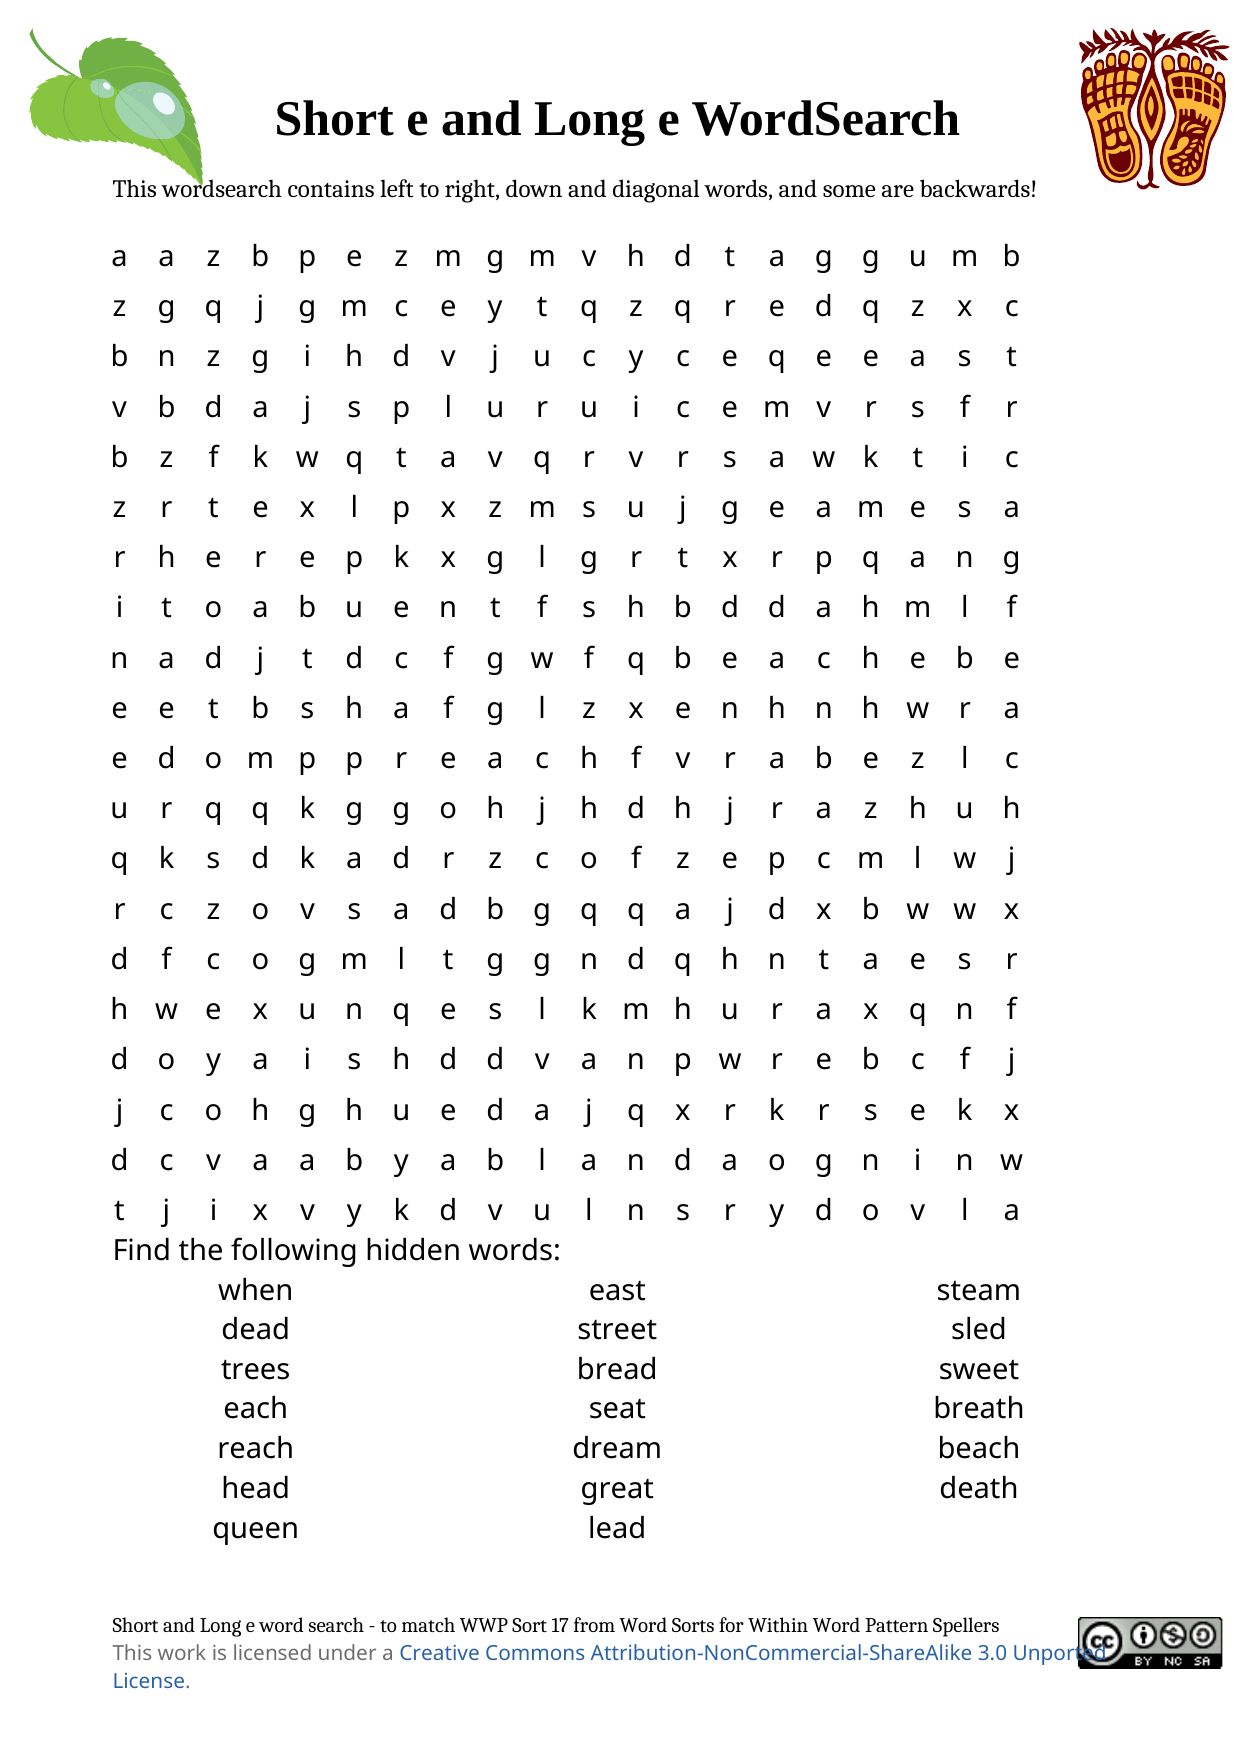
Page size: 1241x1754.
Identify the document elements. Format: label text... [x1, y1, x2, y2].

table_cell v [289, 1179, 336, 1229]
table_cell c [383, 275, 430, 325]
table_cell e [852, 325, 899, 376]
table_cell c [805, 828, 852, 878]
table_cell u [618, 476, 664, 526]
table_cell o [242, 928, 289, 978]
table_cell s [852, 1079, 899, 1129]
table_cell a [899, 526, 946, 576]
table_cell n [758, 928, 805, 978]
table_cell l [383, 928, 430, 978]
table_cell a [758, 426, 805, 476]
table_cell r [618, 526, 664, 576]
text bread [474, 1348, 760, 1388]
table_cell p [336, 727, 383, 777]
table_cell u [946, 777, 993, 827]
table_cell h [618, 576, 664, 627]
table_cell z [101, 275, 148, 325]
table_cell q [852, 275, 899, 325]
table_cell f [618, 828, 664, 878]
table_cell l [524, 526, 571, 576]
text seat [474, 1388, 760, 1427]
table_cell s [899, 376, 946, 426]
table_cell i [618, 376, 664, 426]
table_cell j [289, 376, 336, 426]
table_cell f [571, 627, 617, 677]
table_cell k [289, 777, 336, 827]
table_cell h [852, 677, 899, 727]
table_cell j [242, 275, 289, 325]
table_cell g [477, 526, 524, 576]
table_cell h [571, 777, 617, 827]
table_cell v [101, 376, 148, 426]
table_cell u [571, 376, 617, 426]
table_cell q [524, 426, 571, 476]
table_cell t [383, 426, 430, 476]
table_cell u [383, 1079, 430, 1129]
table_cell r [993, 928, 1040, 978]
table_cell z [899, 727, 946, 777]
table_cell o [148, 1028, 195, 1078]
table_cell d [664, 1129, 711, 1179]
table_cell m [899, 576, 946, 627]
table_cell u [524, 1179, 571, 1229]
table_cell p [758, 828, 805, 878]
table_header u [899, 225, 946, 275]
table_cell c [148, 878, 195, 928]
table_cell g [477, 928, 524, 978]
table_cell w [148, 978, 195, 1028]
table_cell h [336, 677, 383, 727]
table_header e [336, 225, 383, 275]
table_cell q [618, 878, 664, 928]
table_cell i [195, 1179, 242, 1229]
table_cell k [571, 978, 617, 1028]
table_cell g [477, 627, 524, 677]
table_header z [195, 225, 242, 275]
table_cell d [805, 1179, 852, 1229]
table_cell j [664, 476, 711, 526]
table_cell g [289, 928, 336, 978]
table_cell q [336, 426, 383, 476]
table_cell d [711, 576, 758, 627]
table_cell q [618, 1079, 664, 1129]
table_cell d [195, 627, 242, 677]
table_cell r [101, 878, 148, 928]
table_cell s [946, 476, 993, 526]
table_cell n [618, 1129, 664, 1179]
table_cell e [899, 476, 946, 526]
table_cell h [242, 1079, 289, 1129]
table_header b [242, 225, 289, 275]
table_cell b [852, 1028, 899, 1078]
table_cell b [477, 878, 524, 928]
table_cell e [899, 928, 946, 978]
table_cell z [852, 777, 899, 827]
table_cell b [101, 426, 148, 476]
text head [112, 1467, 399, 1507]
table_cell f [946, 1028, 993, 1078]
table_cell a [336, 828, 383, 878]
table_cell e [711, 325, 758, 376]
table_cell t [289, 627, 336, 677]
table_cell b [289, 576, 336, 627]
table_cell h [758, 677, 805, 727]
table_cell z [571, 677, 617, 727]
table_cell j [993, 1028, 1040, 1078]
table_cell j [571, 1079, 617, 1129]
table_cell e [289, 526, 336, 576]
table_cell q [664, 275, 711, 325]
table_cell r [711, 727, 758, 777]
table_cell v [477, 1179, 524, 1229]
table_cell w [946, 828, 993, 878]
table_cell q [101, 828, 148, 878]
table_cell e [805, 325, 852, 376]
table_cell p [383, 476, 430, 526]
table_cell b [101, 325, 148, 376]
table_cell o [758, 1129, 805, 1179]
table_cell d [336, 627, 383, 677]
table_cell p [289, 727, 336, 777]
text queen [112, 1507, 399, 1547]
table_cell w [524, 627, 571, 677]
table_cell t [477, 576, 524, 627]
table_cell z [195, 325, 242, 376]
table_header m [430, 225, 477, 275]
table_cell s [711, 426, 758, 476]
table_cell q [758, 325, 805, 376]
table_cell t [430, 928, 477, 978]
table_cell w [289, 426, 336, 476]
table_cell c [524, 727, 571, 777]
table_cell m [336, 275, 383, 325]
text breath [835, 1388, 1122, 1427]
table_cell d [758, 576, 805, 627]
table_cell j [711, 878, 758, 928]
table_cell v [289, 878, 336, 928]
table_cell l [524, 1129, 571, 1179]
table_cell l [946, 576, 993, 627]
table_cell a [758, 627, 805, 677]
table_cell h [336, 325, 383, 376]
table_cell q [195, 275, 242, 325]
table_cell e [101, 727, 148, 777]
table_cell a [242, 376, 289, 426]
table_cell r [758, 777, 805, 827]
table_cell m [852, 828, 899, 878]
table_header a [101, 225, 148, 275]
table_cell e [758, 275, 805, 325]
table_cell e [993, 627, 1040, 677]
table_cell y [758, 1179, 805, 1229]
table_cell x [242, 1179, 289, 1229]
table_cell y [195, 1028, 242, 1078]
table_cell r [758, 1028, 805, 1078]
table_cell r [383, 727, 430, 777]
table_cell r [148, 476, 195, 526]
table_cell d [242, 828, 289, 878]
table_cell a [993, 677, 1040, 727]
table_cell l [430, 376, 477, 426]
table_cell q [571, 275, 617, 325]
table_cell t [664, 526, 711, 576]
table_cell h [336, 1079, 383, 1129]
table_cell e [430, 1079, 477, 1129]
table_cell k [242, 426, 289, 476]
table_cell n [946, 1129, 993, 1179]
table_cell g [711, 476, 758, 526]
table_cell u [336, 576, 383, 627]
table_cell v [195, 1129, 242, 1179]
table_cell b [664, 576, 711, 627]
table_header v [571, 225, 617, 275]
table_cell d [805, 275, 852, 325]
table_cell q [195, 777, 242, 827]
table_cell y [336, 1179, 383, 1229]
table_cell q [242, 777, 289, 827]
table_cell a [664, 878, 711, 928]
table_cell c [664, 376, 711, 426]
table_cell u [289, 978, 336, 1028]
table_cell b [242, 677, 289, 727]
table_cell a [430, 426, 477, 476]
text reach [112, 1427, 399, 1467]
table_cell n [430, 576, 477, 627]
table_cell g [242, 325, 289, 376]
table_cell c [148, 1079, 195, 1129]
table_cell w [993, 1129, 1040, 1179]
table_cell w [805, 426, 852, 476]
table_cell e [899, 1079, 946, 1129]
table_cell g [805, 1129, 852, 1179]
table_cell l [946, 1179, 993, 1229]
table_cell s [336, 1028, 383, 1078]
table_cell o [852, 1179, 899, 1229]
table_cell a [852, 928, 899, 978]
table_cell h [571, 727, 617, 777]
table_cell i [101, 576, 148, 627]
table_cell t [524, 275, 571, 325]
table_cell t [993, 325, 1040, 376]
table_cell l [946, 727, 993, 777]
table_cell t [805, 928, 852, 978]
table_cell a [383, 677, 430, 727]
table_cell k [148, 828, 195, 878]
table_cell o [195, 1079, 242, 1129]
table_cell r [664, 426, 711, 476]
table_cell e [195, 978, 242, 1028]
table_cell f [993, 576, 1040, 627]
table_cell b [336, 1129, 383, 1179]
table_cell v [805, 376, 852, 426]
table_cell j [148, 1179, 195, 1229]
table_cell d [430, 1179, 477, 1229]
table_cell x [242, 978, 289, 1028]
table_cell c [993, 727, 1040, 777]
table_cell a [242, 576, 289, 627]
table_header h [618, 225, 664, 275]
table_header a [148, 225, 195, 275]
table_cell a [242, 1129, 289, 1179]
table_cell j [101, 1079, 148, 1129]
table_cell c [993, 426, 1040, 476]
table_cell r [711, 1179, 758, 1229]
table_cell s [336, 878, 383, 928]
table_cell o [571, 828, 617, 878]
table_cell b [477, 1129, 524, 1179]
text Find the following hidden words: [112, 1229, 1122, 1269]
table_cell t [195, 677, 242, 727]
table_cell e [148, 677, 195, 727]
table_cell g [993, 526, 1040, 576]
table_cell s [946, 928, 993, 978]
table_cell d [101, 1028, 148, 1078]
text sweet [835, 1348, 1122, 1388]
table_cell a [711, 1129, 758, 1179]
table_cell l [524, 677, 571, 727]
text lead [474, 1507, 760, 1547]
table_cell c [148, 1129, 195, 1179]
text each [112, 1388, 399, 1427]
table_cell a [571, 1028, 617, 1078]
text east [474, 1269, 760, 1308]
text beach [835, 1427, 1122, 1467]
table_cell r [101, 526, 148, 576]
table_cell j [477, 325, 524, 376]
table_cell f [993, 978, 1040, 1028]
table_header m [524, 225, 571, 275]
table_cell v [664, 727, 711, 777]
table_cell a [289, 1129, 336, 1179]
table_header d [664, 225, 711, 275]
table_cell c [571, 325, 617, 376]
table_cell u [477, 376, 524, 426]
table_cell q [899, 978, 946, 1028]
table_cell f [430, 627, 477, 677]
table_cell w [899, 677, 946, 727]
table_cell e [758, 476, 805, 526]
table_cell c [805, 627, 852, 677]
table_cell d [383, 325, 430, 376]
table_cell r [524, 376, 571, 426]
table_cell b [664, 627, 711, 677]
table_cell h [852, 627, 899, 677]
table_cell b [946, 627, 993, 677]
table_cell x [993, 878, 1040, 928]
table_cell d [618, 777, 664, 827]
table_cell a [899, 325, 946, 376]
table_cell t [148, 576, 195, 627]
text when [112, 1269, 399, 1308]
table_cell n [101, 627, 148, 677]
table_cell d [101, 1129, 148, 1179]
table_cell r [430, 828, 477, 878]
table_cell l [899, 828, 946, 878]
table_header a [758, 225, 805, 275]
table_cell h [711, 928, 758, 978]
table_cell a [383, 878, 430, 928]
text dead [112, 1308, 399, 1348]
table_cell m [242, 727, 289, 777]
table_cell i [946, 426, 993, 476]
table_cell h [664, 978, 711, 1028]
table_cell d [430, 878, 477, 928]
table_cell f [148, 928, 195, 978]
table_cell z [477, 476, 524, 526]
table_cell w [946, 878, 993, 928]
table_cell e [430, 978, 477, 1028]
table_cell g [148, 275, 195, 325]
table_cell d [477, 1028, 524, 1078]
table_cell z [618, 275, 664, 325]
table_cell i [289, 325, 336, 376]
table_cell r [758, 526, 805, 576]
table_cell v [430, 325, 477, 376]
table_cell n [852, 1129, 899, 1179]
table_cell j [993, 828, 1040, 878]
table_cell r [711, 275, 758, 325]
table_cell e [101, 677, 148, 727]
table_cell e [430, 727, 477, 777]
table_cell a [758, 727, 805, 777]
table_cell e [711, 376, 758, 426]
table_cell v [899, 1179, 946, 1229]
table_cell v [618, 426, 664, 476]
text trees [112, 1348, 399, 1388]
table_cell s [289, 677, 336, 727]
table_cell d [758, 878, 805, 928]
table_cell k [758, 1079, 805, 1129]
table_cell w [899, 878, 946, 928]
table_cell s [664, 1179, 711, 1229]
table_cell j [711, 777, 758, 827]
table_cell z [477, 828, 524, 878]
table_cell a [993, 476, 1040, 526]
table_cell d [618, 928, 664, 978]
table_cell j [524, 777, 571, 827]
table_cell e [383, 576, 430, 627]
table_cell n [946, 978, 993, 1028]
table_cell c [195, 928, 242, 978]
table_cell e [899, 627, 946, 677]
table_cell x [430, 526, 477, 576]
table_cell d [148, 727, 195, 777]
table_cell q [571, 878, 617, 928]
table_cell c [899, 1028, 946, 1078]
table_header t [711, 225, 758, 275]
table_cell k [852, 426, 899, 476]
table_cell o [195, 576, 242, 627]
table_header z [383, 225, 430, 275]
table_cell e [195, 526, 242, 576]
table_cell x [664, 1079, 711, 1129]
text steam [835, 1269, 1122, 1308]
table_cell x [852, 978, 899, 1028]
table_cell m [336, 928, 383, 978]
table_cell g [524, 928, 571, 978]
table_cell j [242, 627, 289, 677]
table_cell e [711, 627, 758, 677]
table_cell h [899, 777, 946, 827]
text death [835, 1467, 1122, 1507]
table_cell m [524, 476, 571, 526]
table_cell e [852, 727, 899, 777]
table_cell a [242, 1028, 289, 1078]
table_cell o [430, 777, 477, 827]
table_cell n [618, 1179, 664, 1229]
table_cell z [899, 275, 946, 325]
text great [474, 1467, 760, 1507]
table_cell e [430, 275, 477, 325]
table_header m [946, 225, 993, 275]
table_cell f [195, 426, 242, 476]
table_cell x [805, 878, 852, 928]
table_cell o [242, 878, 289, 928]
table_cell v [477, 426, 524, 476]
table_cell h [852, 576, 899, 627]
table_cell t [101, 1179, 148, 1229]
table_cell x [618, 677, 664, 727]
table_cell h [477, 777, 524, 827]
table_cell p [805, 526, 852, 576]
table_cell z [664, 828, 711, 878]
table_cell a [571, 1129, 617, 1179]
table_cell k [383, 1179, 430, 1229]
table_cell b [148, 376, 195, 426]
table_cell n [148, 325, 195, 376]
table_header b [993, 225, 1040, 275]
text dream [474, 1427, 760, 1467]
table_cell d [195, 376, 242, 426]
table_cell z [195, 878, 242, 928]
table_cell w [711, 1028, 758, 1078]
table_cell x [289, 476, 336, 526]
table_cell r [946, 677, 993, 727]
text sled [835, 1308, 1122, 1348]
table_cell h [101, 978, 148, 1028]
table_cell a [524, 1079, 571, 1129]
table_cell k [383, 526, 430, 576]
table_cell n [336, 978, 383, 1028]
table_cell m [852, 476, 899, 526]
table_cell g [477, 677, 524, 727]
table_header g [852, 225, 899, 275]
table_cell p [383, 376, 430, 426]
table_cell s [571, 576, 617, 627]
table_header g [477, 225, 524, 275]
table_cell x [946, 275, 993, 325]
table_cell p [664, 1028, 711, 1078]
table_cell l [524, 978, 571, 1028]
table_cell f [430, 677, 477, 727]
table_cell n [805, 677, 852, 727]
table_cell d [101, 928, 148, 978]
picture [1078, 1617, 1223, 1669]
table_cell k [289, 828, 336, 878]
text street [474, 1308, 760, 1348]
table_cell s [477, 978, 524, 1028]
table_cell s [571, 476, 617, 526]
table_cell a [148, 627, 195, 677]
table_cell r [852, 376, 899, 426]
table_cell e [242, 476, 289, 526]
table_cell r [993, 376, 1040, 426]
table_cell h [148, 526, 195, 576]
table_cell o [195, 727, 242, 777]
table_cell x [711, 526, 758, 576]
table_cell r [711, 1079, 758, 1129]
table_cell e [805, 1028, 852, 1078]
table_cell h [383, 1028, 430, 1078]
table_cell n [946, 526, 993, 576]
table_cell r [148, 777, 195, 827]
table_cell r [242, 526, 289, 576]
table_cell u [101, 777, 148, 827]
table_cell y [618, 325, 664, 376]
table_cell l [571, 1179, 617, 1229]
table_cell g [336, 777, 383, 827]
table_cell p [336, 526, 383, 576]
table_cell n [711, 677, 758, 727]
table_cell t [899, 426, 946, 476]
table_cell a [430, 1129, 477, 1179]
table_header g [805, 225, 852, 275]
table_cell y [477, 275, 524, 325]
table_cell g [383, 777, 430, 827]
table_cell e [711, 828, 758, 878]
table_cell v [524, 1028, 571, 1078]
text This wordsearch contains left to right, down and diagonal words, and some are backwards! [112, 175, 1122, 204]
table_cell a [805, 476, 852, 526]
table_cell g [524, 878, 571, 928]
table_cell g [289, 275, 336, 325]
table_cell b [852, 878, 899, 928]
table_cell k [946, 1079, 993, 1129]
table_cell z [148, 426, 195, 476]
table_cell c [993, 275, 1040, 325]
table_cell h [664, 777, 711, 827]
table_cell i [289, 1028, 336, 1078]
table_cell a [805, 978, 852, 1028]
text Short e and Long e WordSearch [183, 89, 1094, 146]
table_cell m [618, 978, 664, 1028]
table_cell e [664, 677, 711, 727]
table_cell a [805, 777, 852, 827]
table_cell c [524, 828, 571, 878]
table_cell g [571, 526, 617, 576]
table_cell c [664, 325, 711, 376]
table_cell q [664, 928, 711, 978]
table_cell y [383, 1129, 430, 1179]
table_cell x [993, 1079, 1040, 1129]
table_cell l [336, 476, 383, 526]
table_cell s [336, 376, 383, 426]
table_cell q [383, 978, 430, 1028]
table_cell q [852, 526, 899, 576]
table_cell g [289, 1079, 336, 1129]
table_cell i [899, 1129, 946, 1179]
table_cell u [711, 978, 758, 1028]
table_cell d [477, 1079, 524, 1129]
table_cell m [758, 376, 805, 426]
table_cell c [383, 627, 430, 677]
table_cell b [805, 727, 852, 777]
table_cell h [993, 777, 1040, 827]
table_cell n [618, 1028, 664, 1078]
table_cell f [946, 376, 993, 426]
table_header p [289, 225, 336, 275]
table_cell r [571, 426, 617, 476]
table_cell f [524, 576, 571, 627]
table_cell q [618, 627, 664, 677]
table_cell r [758, 978, 805, 1028]
table_cell f [618, 727, 664, 777]
table_cell s [946, 325, 993, 376]
table_cell u [524, 325, 571, 376]
table_cell t [195, 476, 242, 526]
table_cell x [430, 476, 477, 526]
table_cell a [993, 1179, 1040, 1229]
table_cell r [805, 1079, 852, 1129]
table_cell s [195, 828, 242, 878]
table_cell a [805, 576, 852, 627]
table_cell d [430, 1028, 477, 1078]
table_cell a [477, 727, 524, 777]
table_cell n [571, 928, 617, 978]
table_cell d [383, 828, 430, 878]
table_cell z [101, 476, 148, 526]
